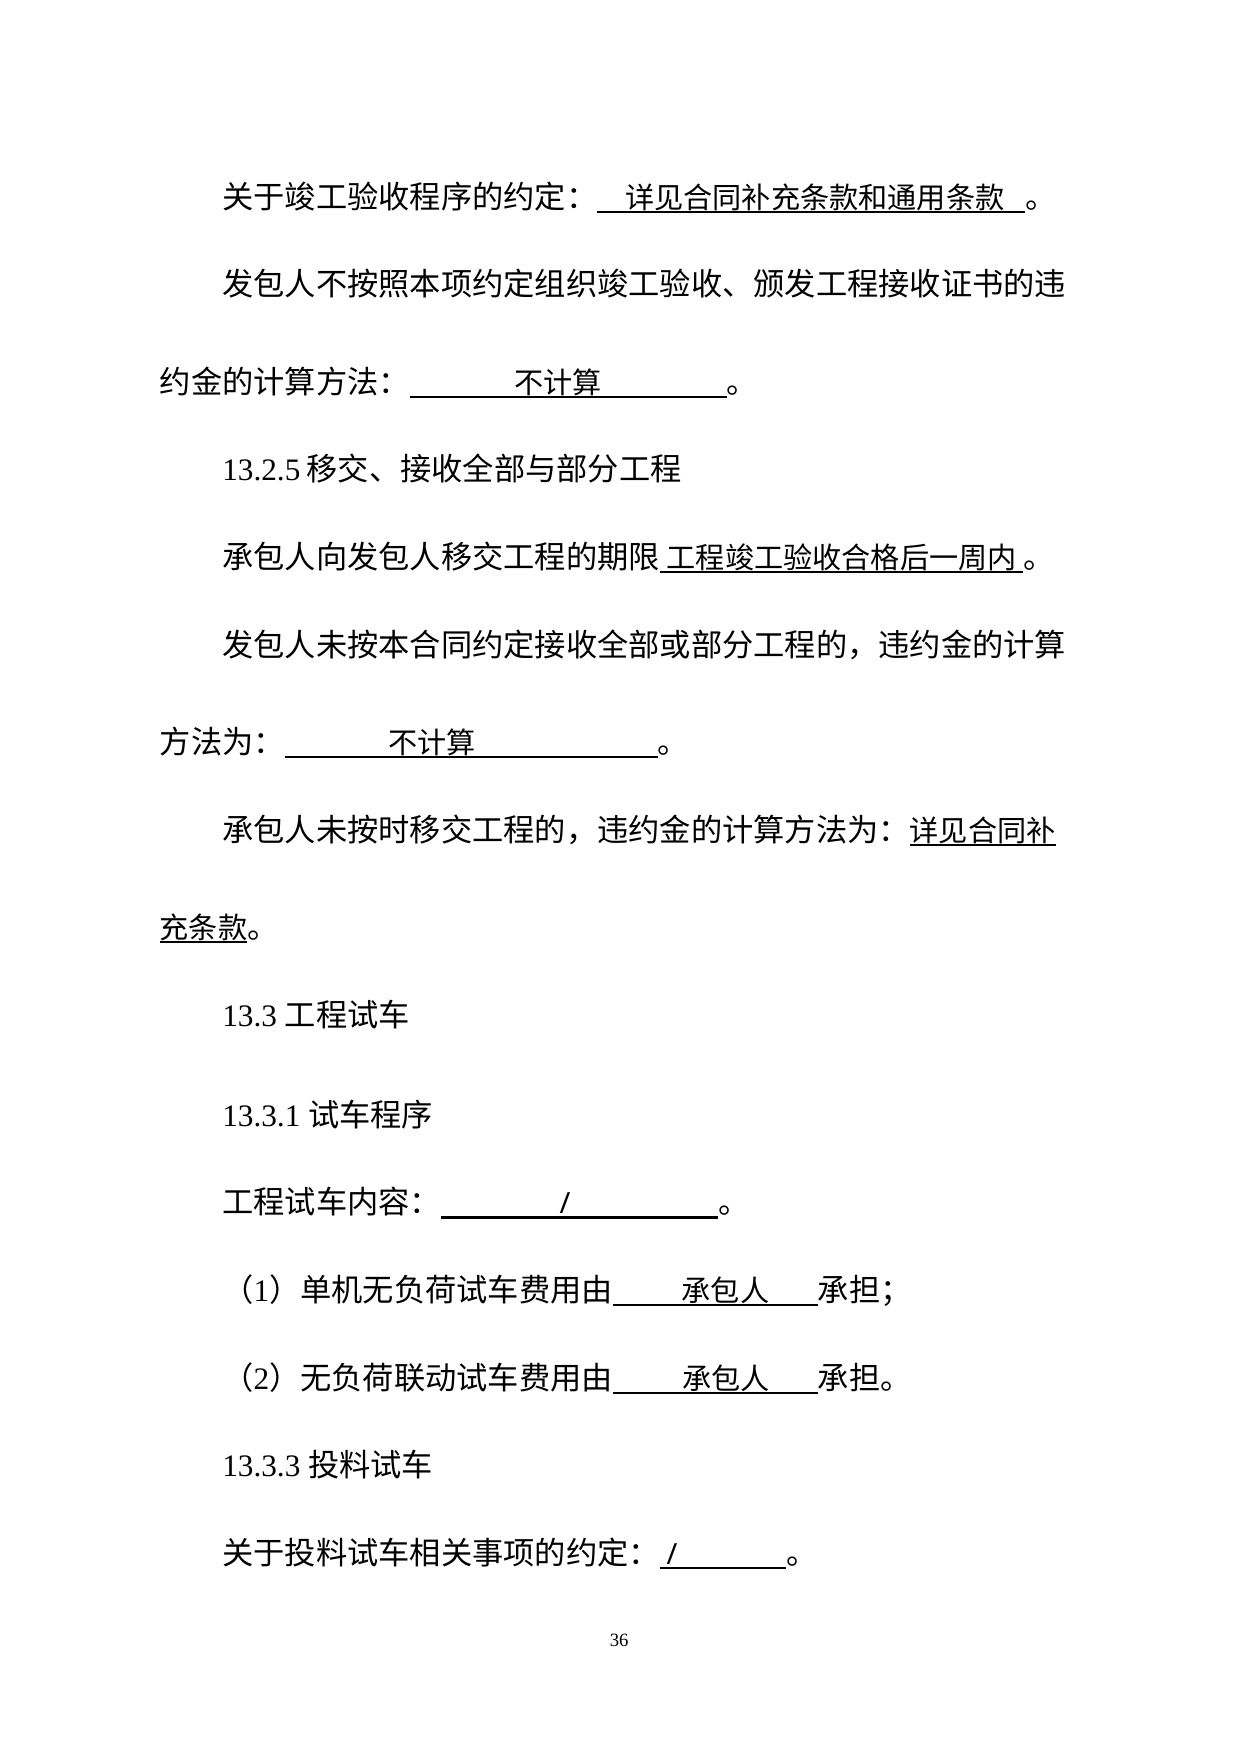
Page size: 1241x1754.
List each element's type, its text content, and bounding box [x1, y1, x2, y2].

text 13.3.3 投料试车 [159, 1431, 1078, 1496]
text 13.3.1 试车程序 [159, 1080, 1078, 1145]
text 13.3 工程试车 [159, 980, 1078, 1045]
text （2）无负荷联动试车费用由 承包人 承担。 [159, 1343, 1078, 1408]
text 13.2.5移交、接收全部与部分工程 [159, 435, 1078, 500]
text 关于投料试车相关事项的约定： / 。 [159, 1518, 1078, 1583]
text 发包人不按照本项约定组织竣工验收、颁发工程接收证书的违约金的计算方法： 不计算 。 [159, 249, 1078, 412]
text 承包人未按时移交工程的，违约金的计算方法为：详见合同补充条款。 [159, 795, 1078, 957]
text 发包人未按本合同约定接收全部或部分工程的，违约金的计算方法为： 不计算 。 [159, 610, 1078, 772]
text 关于竣工验收程序的约定： 详见合同补充条款和通用条款 。 [159, 162, 1078, 227]
text 承包人向发包人移交工程的期限 工程竣工验收合格后一周内 。 [159, 522, 1078, 587]
text （1）单机无负荷试车费用由 承包人 承担； [159, 1255, 1078, 1320]
text 工程试车内容： / 。 [159, 1168, 1078, 1233]
